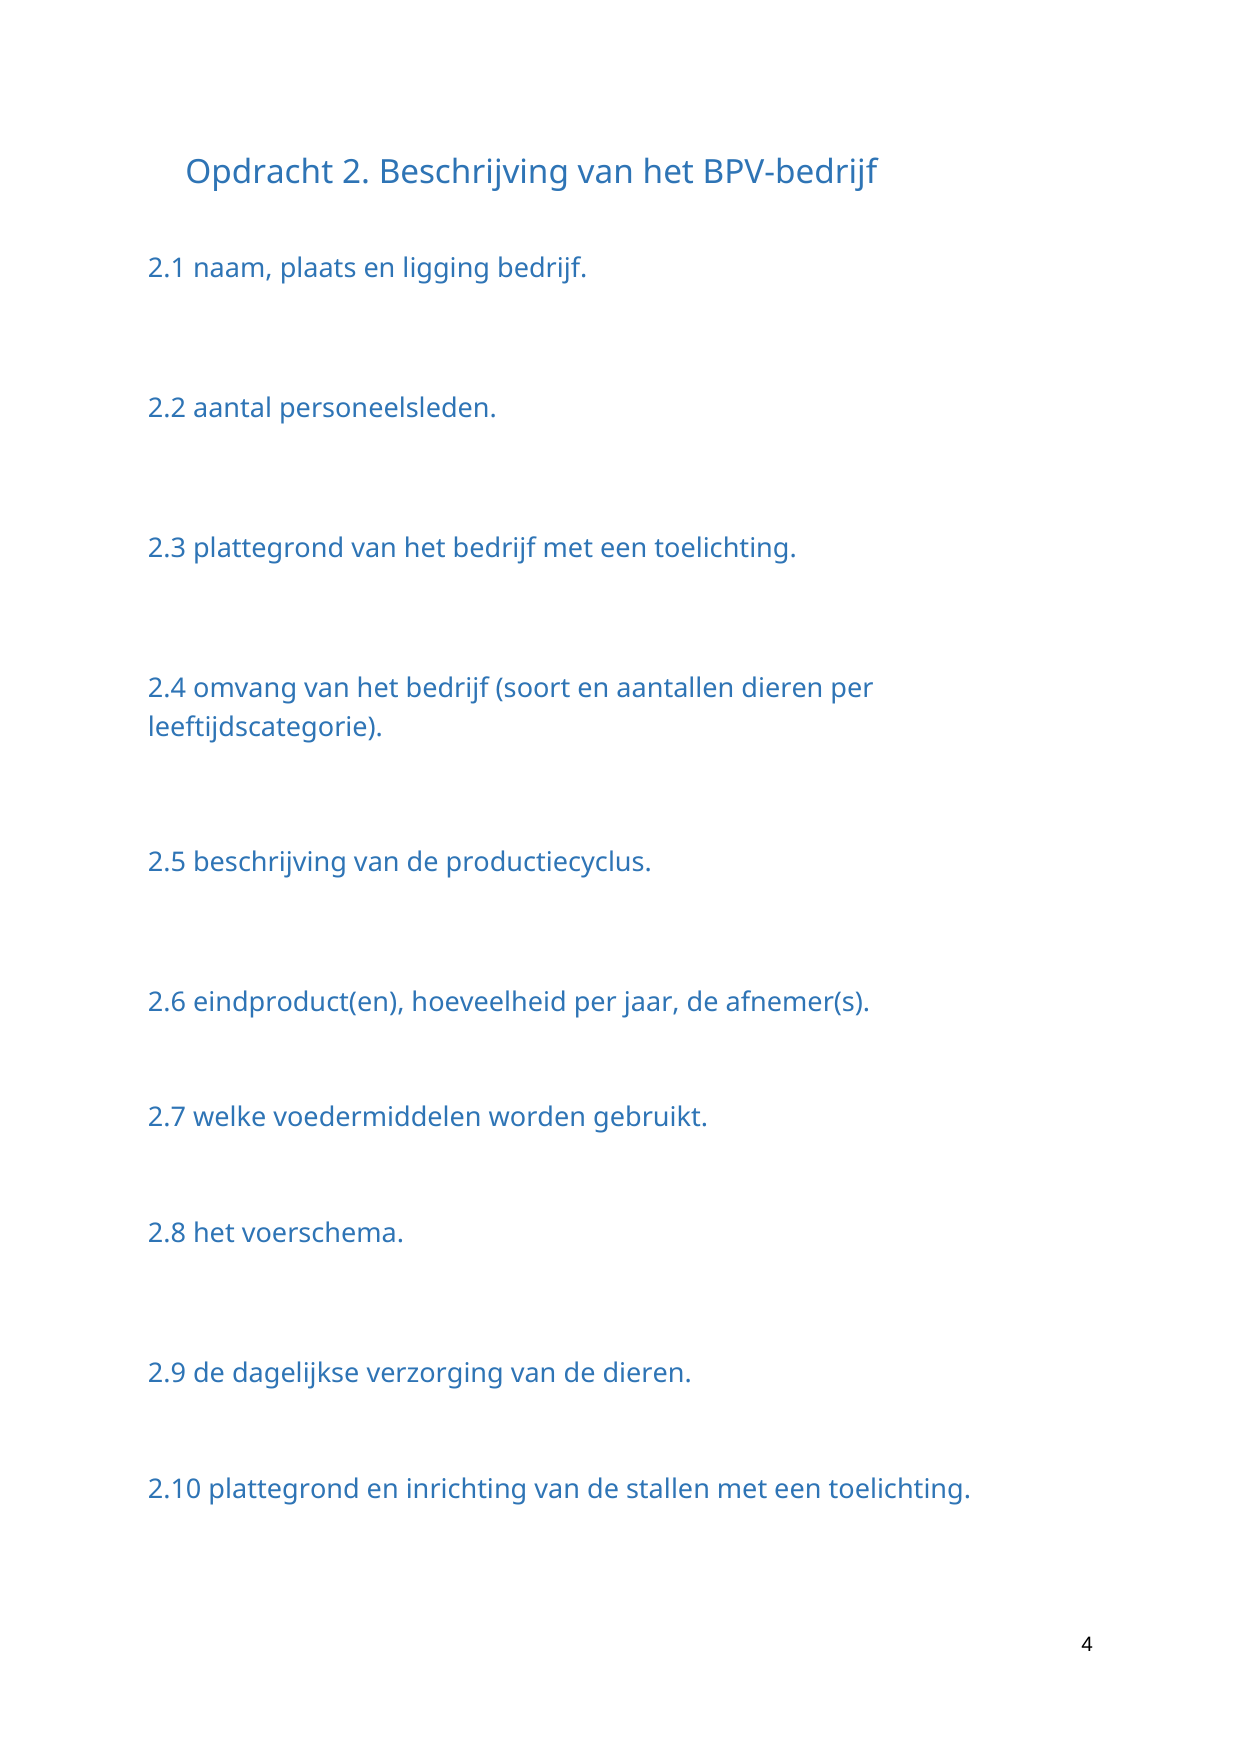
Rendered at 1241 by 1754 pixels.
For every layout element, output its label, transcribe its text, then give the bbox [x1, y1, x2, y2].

subtitle Opdracht 2. Beschrijving van het BPV-bedrijf [185, 148, 1093, 193]
subtitle 2.6 eindproduct(en), hoeveelheid per jaar, de afnemer(s). [148, 982, 1093, 1019]
subtitle 2.3 plattegrond van het bedrijf met een toelichting. [148, 528, 1093, 565]
subtitle 2.1 naam, plaats en ligging bedrijf. [148, 249, 1093, 286]
subtitle 2.8 het voerschema. [148, 1214, 1093, 1251]
subtitle 2.7 welke voedermiddelen worden gebruikt. [148, 1098, 1093, 1135]
subtitle 2.2 aantal personeelsleden. [148, 388, 1093, 425]
subtitle 2.5 beschrijving van de productiecyclus. [148, 842, 1093, 879]
subtitle 2.4 omvang van het bedrijf (soort en aantallen dieren per leeftijdscategorie). [148, 668, 1093, 745]
subtitle 2.10 plattegrond en inrichting van de stallen met een toelichting. [148, 1469, 1093, 1506]
subtitle 2.9 de dagelijkse verzorging van de dieren. [148, 1353, 1093, 1390]
